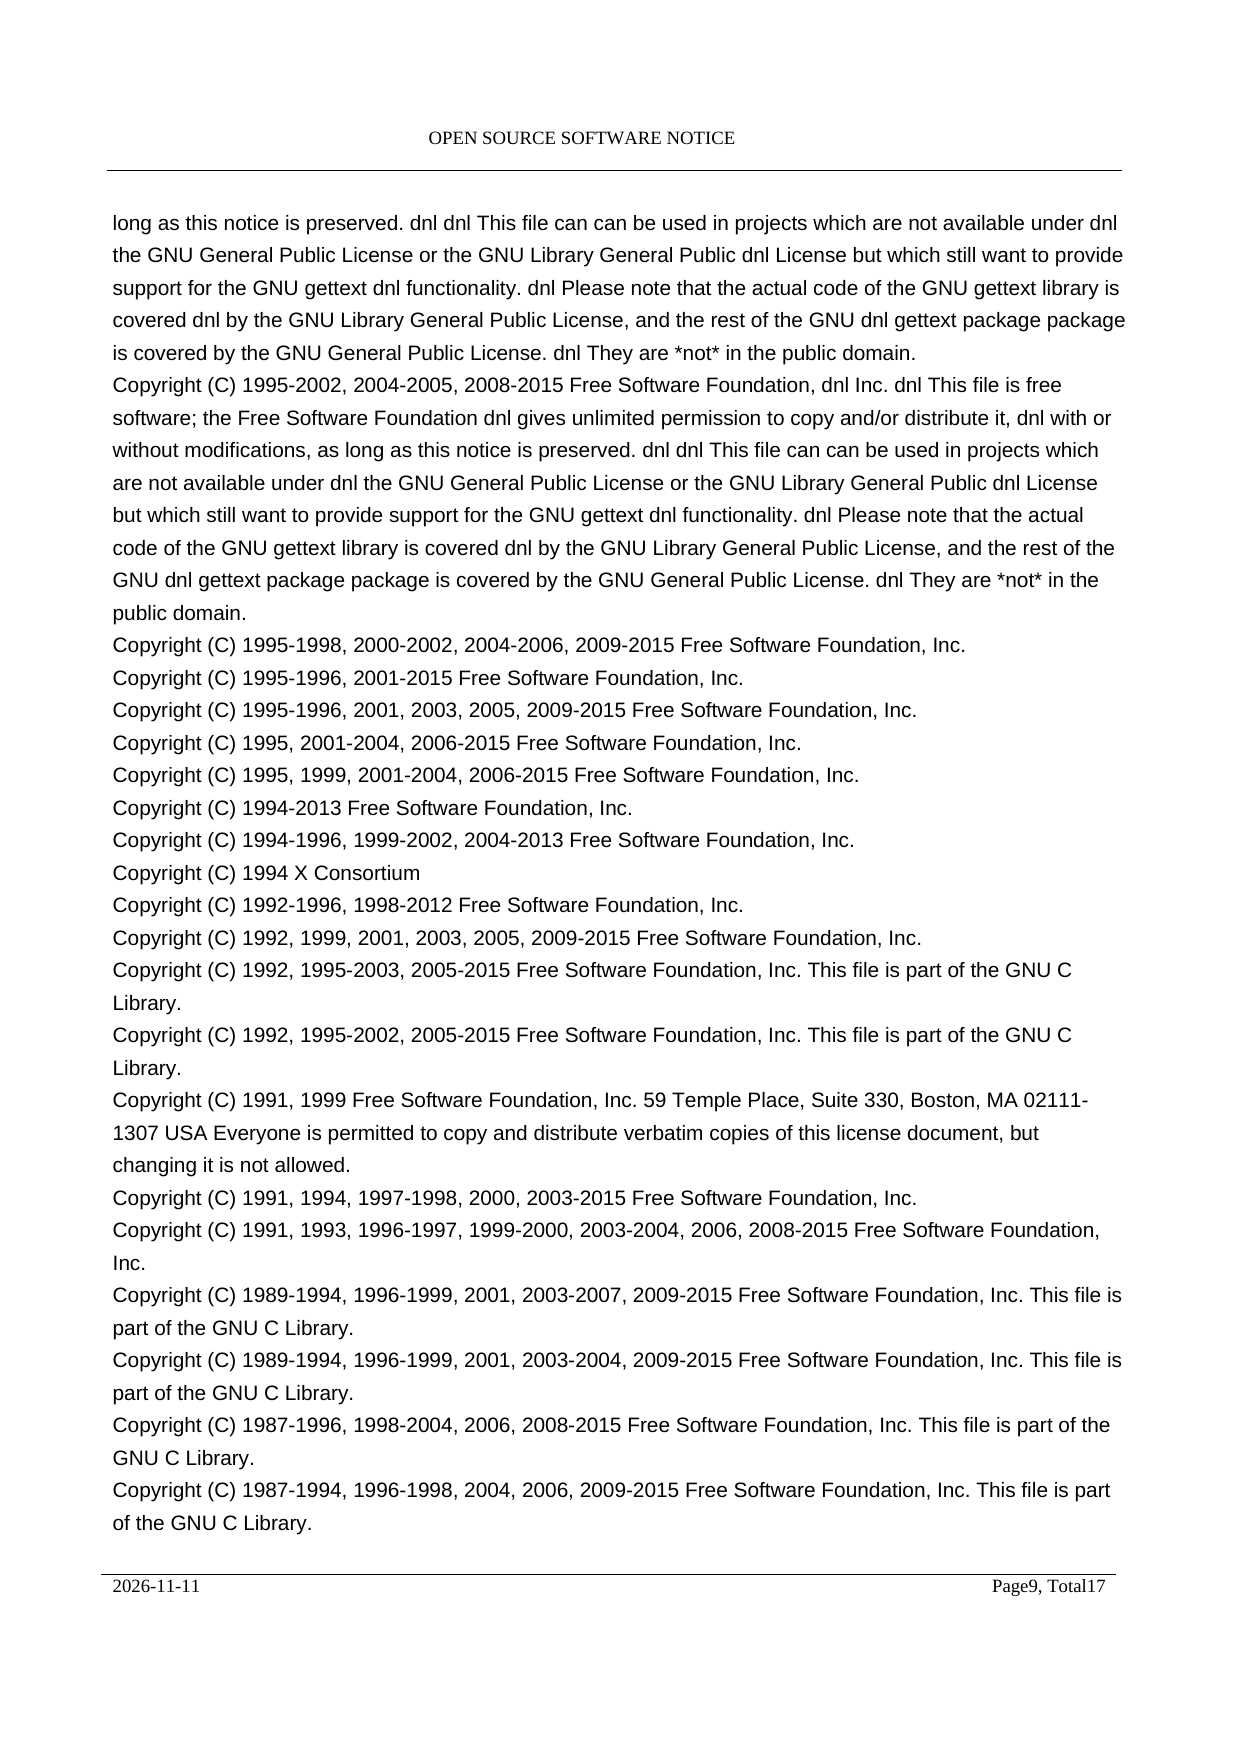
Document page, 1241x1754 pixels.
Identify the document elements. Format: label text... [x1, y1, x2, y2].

text Copyright (C) 1992, 1995-2003, 2005-2015 Free Software Foundation, Inc. This file is part of the GNU C Library. [112, 954, 1128, 1019]
text Copyright (C) 1994-1996, 1999-2002, 2004-2013 Free Software Foundation, Inc. [112, 824, 1128, 856]
text Copyright (C) 1995, 1999, 2001-2004, 2006-2015 Free Software Foundation, Inc. [112, 759, 1128, 791]
text Copyright (C) 1992, 1999, 2001, 2003, 2005, 2009-2015 Free Software Foundation, Inc. [112, 921, 1128, 954]
text Copyright (C) 1987-1994, 1996-1998, 2004, 2006, 2009-2015 Free Software Foundation, Inc. This file is part of the GNU C Library. [112, 1474, 1128, 1539]
text Copyright (C) 1989-1994, 1996-1999, 2001, 2003-2007, 2009-2015 Free Software Foundation, Inc. This file is part of the GNU C Library. [112, 1279, 1128, 1344]
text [112, 206, 1128, 369]
text Copyright (C) 1995-1996, 2001-2015 Free Software Foundation, Inc. [112, 661, 1128, 694]
text Copyright (C) 1991, 1999 Free Software Foundation, Inc. 59 Temple Place, Suite 330, Boston, MA 02111-1307 USA Everyone is permitted to copy and distribute verbatim copies of this license document, but changing it is not allowed. [112, 1084, 1128, 1181]
text Copyright (C) 1995-1998, 2000-2002, 2004-2006, 2009-2015 Free Software Foundation, Inc. [112, 629, 1128, 661]
text Copyright (C) 1992, 1995-2002, 2005-2015 Free Software Foundation, Inc. This file is part of the GNU C Library. [112, 1019, 1128, 1084]
text Copyright (C) 1994 X Consortium [112, 856, 1128, 889]
text Copyright (C) 1995-1996, 2001, 2003, 2005, 2009-2015 Free Software Foundation, Inc. [112, 694, 1128, 726]
text Copyright (C) 1995-2002, 2004-2005, 2008-2015 Free Software Foundation, dnl Inc. dnl This file is free software; the Free Software Foundation dnl gives unlimited permission to copy and/or distribute it, dnl with or without modifications, as long as this notice is preserved. dnl dnl This file can can be used in projects which are not available under dnl the GNU General Public License or the GNU Library General Public dnl License but which still want to provide support for the GNU gettext dnl functionality. dnl Please note that the actual code of the GNU gettext library is covered dnl by the GNU Library General Public License, and the rest of the GNU dnl gettext package package is covered by the GNU General Public License. dnl They are *not* in the public domain. [112, 369, 1128, 629]
text Copyright (C) 1987-1996, 1998-2004, 2006, 2008-2015 Free Software Foundation, Inc. This file is part of the GNU C Library. [112, 1409, 1128, 1474]
text Copyright (C) 1989-1994, 1996-1999, 2001, 2003-2004, 2009-2015 Free Software Foundation, Inc. This file is part of the GNU C Library. [112, 1344, 1128, 1409]
text Copyright (C) 1992-1996, 1998-2012 Free Software Foundation, Inc. [112, 889, 1128, 921]
text Copyright (C) 1995, 2001-2004, 2006-2015 Free Software Foundation, Inc. [112, 726, 1128, 759]
text Copyright (C) 1991, 1994, 1997-1998, 2000, 2003-2015 Free Software Foundation, Inc. [112, 1181, 1128, 1214]
text Copyright (C) 1991, 1993, 1996-1997, 1999-2000, 2003-2004, 2006, 2008-2015 Free Software Foundation, Inc. [112, 1214, 1128, 1279]
text Copyright (C) 1994-2013 Free Software Foundation, Inc. [112, 791, 1128, 824]
